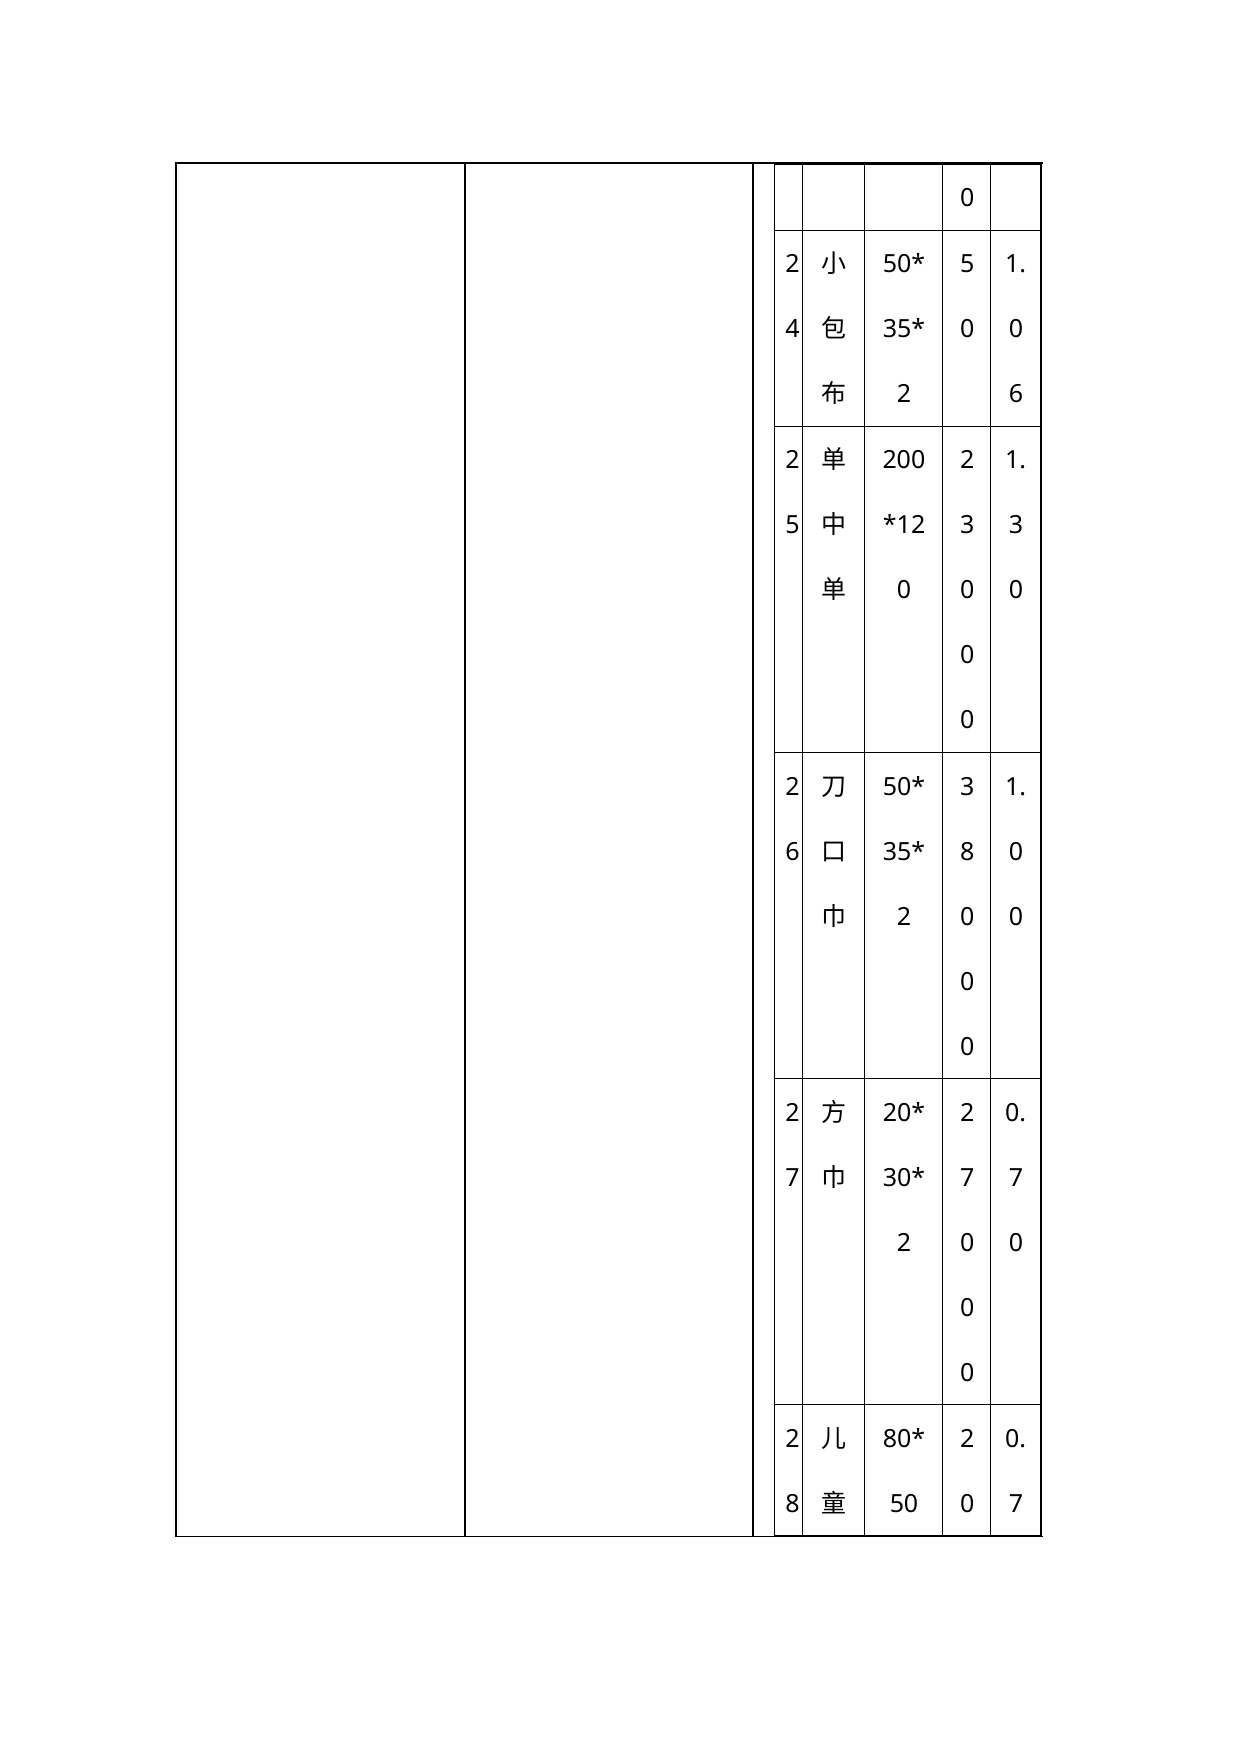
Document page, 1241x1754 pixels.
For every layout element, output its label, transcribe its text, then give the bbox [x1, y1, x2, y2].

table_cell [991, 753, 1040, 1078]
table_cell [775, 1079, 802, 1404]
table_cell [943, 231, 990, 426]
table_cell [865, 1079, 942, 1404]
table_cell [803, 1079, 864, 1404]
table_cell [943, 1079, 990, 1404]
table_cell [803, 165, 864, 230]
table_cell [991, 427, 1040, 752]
table_cell [466, 164, 752, 1536]
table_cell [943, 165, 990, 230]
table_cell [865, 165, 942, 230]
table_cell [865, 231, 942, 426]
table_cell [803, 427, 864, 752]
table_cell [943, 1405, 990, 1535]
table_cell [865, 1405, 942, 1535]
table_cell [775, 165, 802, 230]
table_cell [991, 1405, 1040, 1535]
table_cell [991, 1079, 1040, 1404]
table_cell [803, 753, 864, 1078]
table_cell 1 [177, 164, 464, 1536]
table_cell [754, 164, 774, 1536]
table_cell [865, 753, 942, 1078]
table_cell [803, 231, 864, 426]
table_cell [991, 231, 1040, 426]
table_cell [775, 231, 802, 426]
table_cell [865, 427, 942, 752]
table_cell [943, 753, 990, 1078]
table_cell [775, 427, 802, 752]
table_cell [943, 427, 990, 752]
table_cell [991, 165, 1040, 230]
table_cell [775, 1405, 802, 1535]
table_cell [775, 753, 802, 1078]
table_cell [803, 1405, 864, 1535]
